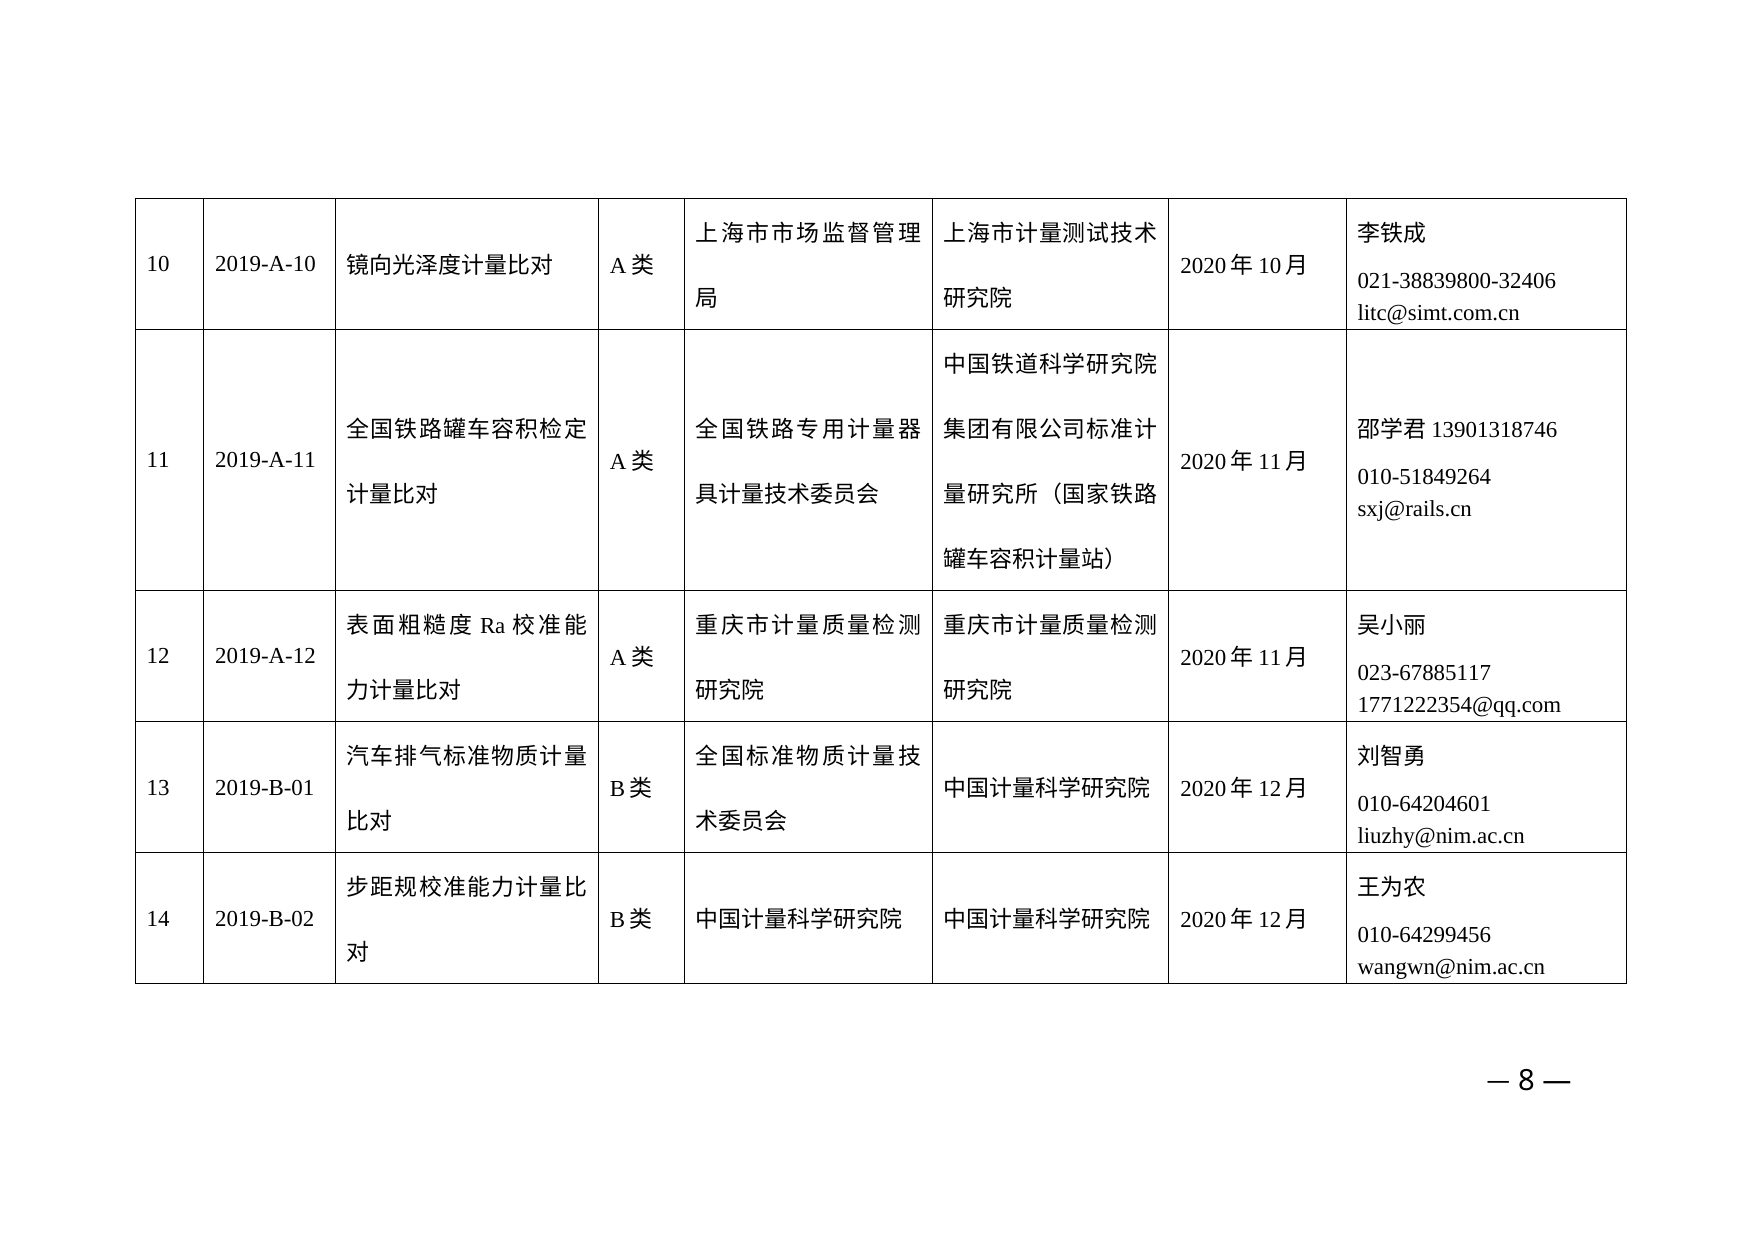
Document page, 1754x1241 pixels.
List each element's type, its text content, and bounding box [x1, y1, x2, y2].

table_cell 表面粗糙度Ra校准能力计量比对 [336, 591, 598, 721]
table_cell 2019-A-11 [204, 330, 335, 590]
table_cell 中国铁道科学研究院集团有限公司标准计量研究所（国家铁路罐车容积计量站） [933, 330, 1168, 590]
table_cell 重庆市计量质量检测研究院 [933, 591, 1168, 721]
table_cell 全国铁路专用计量器具计量技术委员会 [685, 330, 932, 590]
table_cell 中国计量科学研究院 [933, 722, 1168, 852]
table_cell 上海市计量测试技术研究院 [933, 199, 1168, 329]
table_cell 2019-B-01 [204, 722, 335, 852]
table_cell 中国计量科学研究院 [933, 853, 1168, 983]
table_cell 刘智勇 010-64204601 liuzhy@nim.ac.cn [1347, 722, 1626, 852]
table_cell 12 [136, 591, 203, 721]
table_cell 王为农 010-64299456 wangwn@nim.ac.cn [1347, 853, 1626, 983]
table_cell 2020年10月 [1169, 199, 1346, 329]
table_cell 13 [136, 722, 203, 852]
table_cell 2020年11月 [1169, 591, 1346, 721]
table_cell 全国铁路罐车容积检定计量比对 [336, 330, 598, 590]
table_cell B类 [599, 853, 684, 983]
table_cell 上海市市场监督管理局 [685, 199, 932, 329]
table_cell A类 [599, 591, 684, 721]
table_cell A类 [599, 199, 684, 329]
table_cell A类 [599, 330, 684, 590]
table_cell 14 [136, 853, 203, 983]
table_cell 2019-B-02 [204, 853, 335, 983]
table_cell 步距规校准能力计量比对 [336, 853, 598, 983]
table_cell 君 13901318746 010-51849264 sxj@rails.cn [1347, 330, 1626, 590]
table_cell 2020年12月 [1169, 853, 1346, 983]
table_cell 李铁成 021-38839800-32406 litc@simt.com.cn [1347, 199, 1626, 329]
table_cell 汽车排气标准物质计量比对 [336, 722, 598, 852]
table_cell 2020年11月 [1169, 330, 1346, 590]
table_cell 吴小丽 023-67885117 1771222354@qq.com [1347, 591, 1626, 721]
table_cell 镜向光泽度计量比对 [336, 199, 598, 329]
table_cell 全国标准物质计量技术委员会 [685, 722, 932, 852]
table_cell 2020年12月 [1169, 722, 1346, 852]
table_cell 2019-A-10 [204, 199, 335, 329]
table_cell 10 [136, 199, 203, 329]
table_cell 中国计量科学研究院 [685, 853, 932, 983]
table_cell 11 [136, 330, 203, 590]
table_cell 2019-A-12 [204, 591, 335, 721]
table_cell B类 [599, 722, 684, 852]
table_cell 重庆市计量质量检测研究院 [685, 591, 932, 721]
